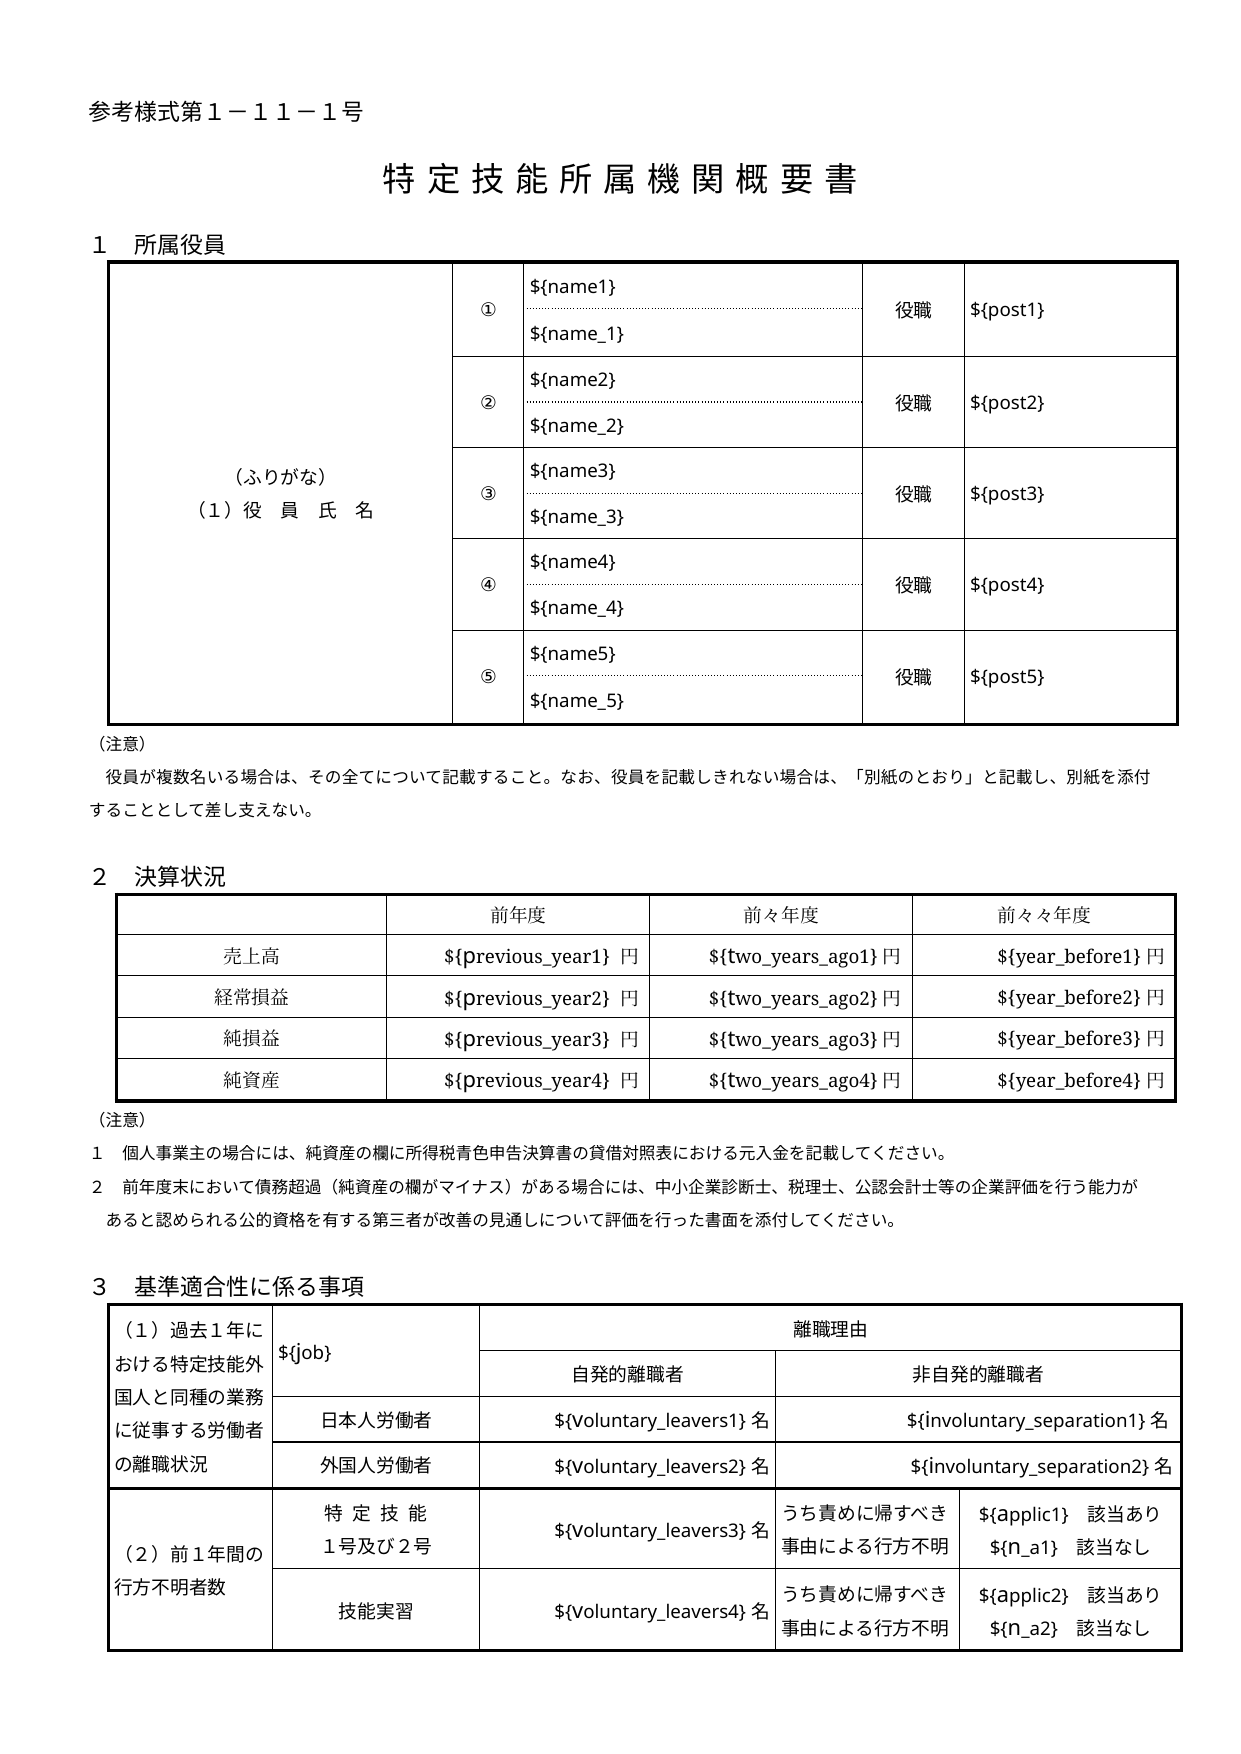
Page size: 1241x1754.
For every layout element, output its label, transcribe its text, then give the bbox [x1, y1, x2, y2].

table_cell 非自発的離職者 [776, 1351, 1180, 1396]
table_header ${job} [273, 1306, 479, 1396]
table_cell ${previous_year2} 円 [387, 976, 649, 1017]
table_cell ${name_3} [524, 493, 862, 538]
table_header （ふりがな） （１）役員氏名 [110, 264, 452, 723]
table_cell 売上高 [118, 935, 386, 975]
table_cell ${post4} [965, 539, 1176, 629]
table_cell 特定技能 １号及び２号 [273, 1490, 479, 1568]
table_cell 経常損益 [118, 976, 386, 1017]
table_cell ④ [453, 539, 523, 629]
table_cell 日本人労働者 [273, 1397, 479, 1441]
table_header 前々年度 [650, 896, 912, 934]
table_cell ${involuntary_separation2} 名 [776, 1443, 1180, 1487]
table_cell ${voluntary_leavers2} 名 [480, 1443, 775, 1487]
table_cell ${applic2} 該当あり ${n_a2} 該当なし [960, 1569, 1180, 1649]
table_cell うち責めに帰すべき事由による行方不明 [776, 1490, 959, 1568]
table_cell 純資産 [118, 1059, 386, 1099]
table_cell 自発的離職者 [480, 1351, 775, 1396]
table_cell ${voluntary_leavers4} 名 [480, 1569, 775, 1649]
table_cell ${name_1} [524, 308, 862, 356]
table_cell ${name4} [524, 539, 862, 584]
text （注意） [89, 726, 1152, 759]
table_cell ${post3} [965, 448, 1176, 538]
table_cell 技能実習 [273, 1569, 479, 1649]
table_header [118, 896, 386, 934]
table_cell ${post2} [965, 357, 1176, 447]
table_cell ${year_before3} 円 [913, 1018, 1174, 1058]
table_cell ${year_before1} 円 [913, 935, 1174, 975]
table_cell ${two_years_ago3} 円 [650, 1018, 912, 1058]
table_cell ⑤ [453, 631, 523, 723]
table_cell ${name_4} [524, 584, 862, 629]
text ２ 前年度末において債務超過（純資産の欄がマイナス）がある場合には、中小企業診断士、税理士、公認会計士等の企業評価を行う能力があると認められる公的資格を有する第三者が改善の見通しについて評価を行った書面を添付してください。 [89, 1169, 1152, 1236]
table_header 役職 [863, 264, 964, 356]
table_cell ${two_years_ago2} 円 [650, 976, 912, 1017]
table_cell ${two_years_ago4} 円 [650, 1059, 912, 1099]
table_cell ② [453, 357, 523, 447]
table_cell ${previous_year3} 円 [387, 1018, 649, 1058]
text ３ 基準適合性に係る事項 [89, 1269, 1152, 1302]
table_cell 役職 [863, 539, 964, 629]
text （注意） [89, 1102, 1152, 1136]
table_cell ${year_before2} 円 [913, 976, 1174, 1017]
table_cell 外国人労働者 [273, 1443, 479, 1487]
table_cell うち責めに帰すべき事由による行方不明 [776, 1569, 959, 1649]
text １ 所属役員 [89, 227, 1152, 260]
table_cell ${name_5} [524, 675, 862, 723]
table_cell ${name3} [524, 448, 862, 493]
table_cell ${previous_year1} 円 [387, 935, 649, 975]
table_cell 役職 [863, 357, 964, 447]
table_cell ${previous_year4} 円 [387, 1059, 649, 1099]
table_header ${post1} [965, 264, 1176, 356]
text １ 個人事業主の場合には、純資産の欄に所得税青色申告決算書の貸借対照表における元入金を記載してください。 [89, 1136, 1152, 1169]
table_header ① [453, 264, 523, 356]
table_cell 純損益 [118, 1018, 386, 1058]
table_cell ${applic1} 該当あり ${n_a1} 該当なし [960, 1490, 1180, 1568]
table_cell ${name2} [524, 357, 862, 401]
table_header 前年度 [387, 896, 649, 934]
table_header ${name1} [524, 264, 862, 308]
table_cell ${name_2} [524, 401, 862, 447]
table_cell ${two_years_ago1} 円 [650, 935, 912, 975]
table_cell ${year_before4} 円 [913, 1059, 1174, 1099]
text 参考様式第１－１１－１号 [89, 94, 1152, 127]
table_cell （２）前１年間の行方不明者数 [110, 1490, 272, 1649]
table_cell 役職 [863, 631, 964, 723]
table_header 前々々年度 [913, 896, 1174, 934]
table_cell ${name5} [524, 631, 862, 675]
table_cell ③ [453, 448, 523, 538]
table_cell ${post5} [965, 631, 1176, 723]
text ２ 決算状況 [89, 859, 1152, 893]
text 役員が複数名いる場合は、その全てについて記載すること。なお、役員を記載しきれない場合は、「別紙のとおり」と記載し、別紙を添付することとして差し支えない。 [89, 759, 1152, 826]
table_cell ${voluntary_leavers1} 名 [480, 1397, 775, 1441]
text 特定技能所属機関概要書 [89, 144, 1152, 210]
table_cell ${voluntary_leavers3} 名 [480, 1490, 775, 1568]
table_header （１）過去１年における特定技能外国人と同種の業務に従事する労働者の離職状況 [110, 1306, 272, 1487]
table_cell ${involuntary_separation1} 名 [776, 1397, 1180, 1441]
table_header 離職理由 [480, 1306, 1180, 1350]
table_cell 役職 [863, 448, 964, 538]
